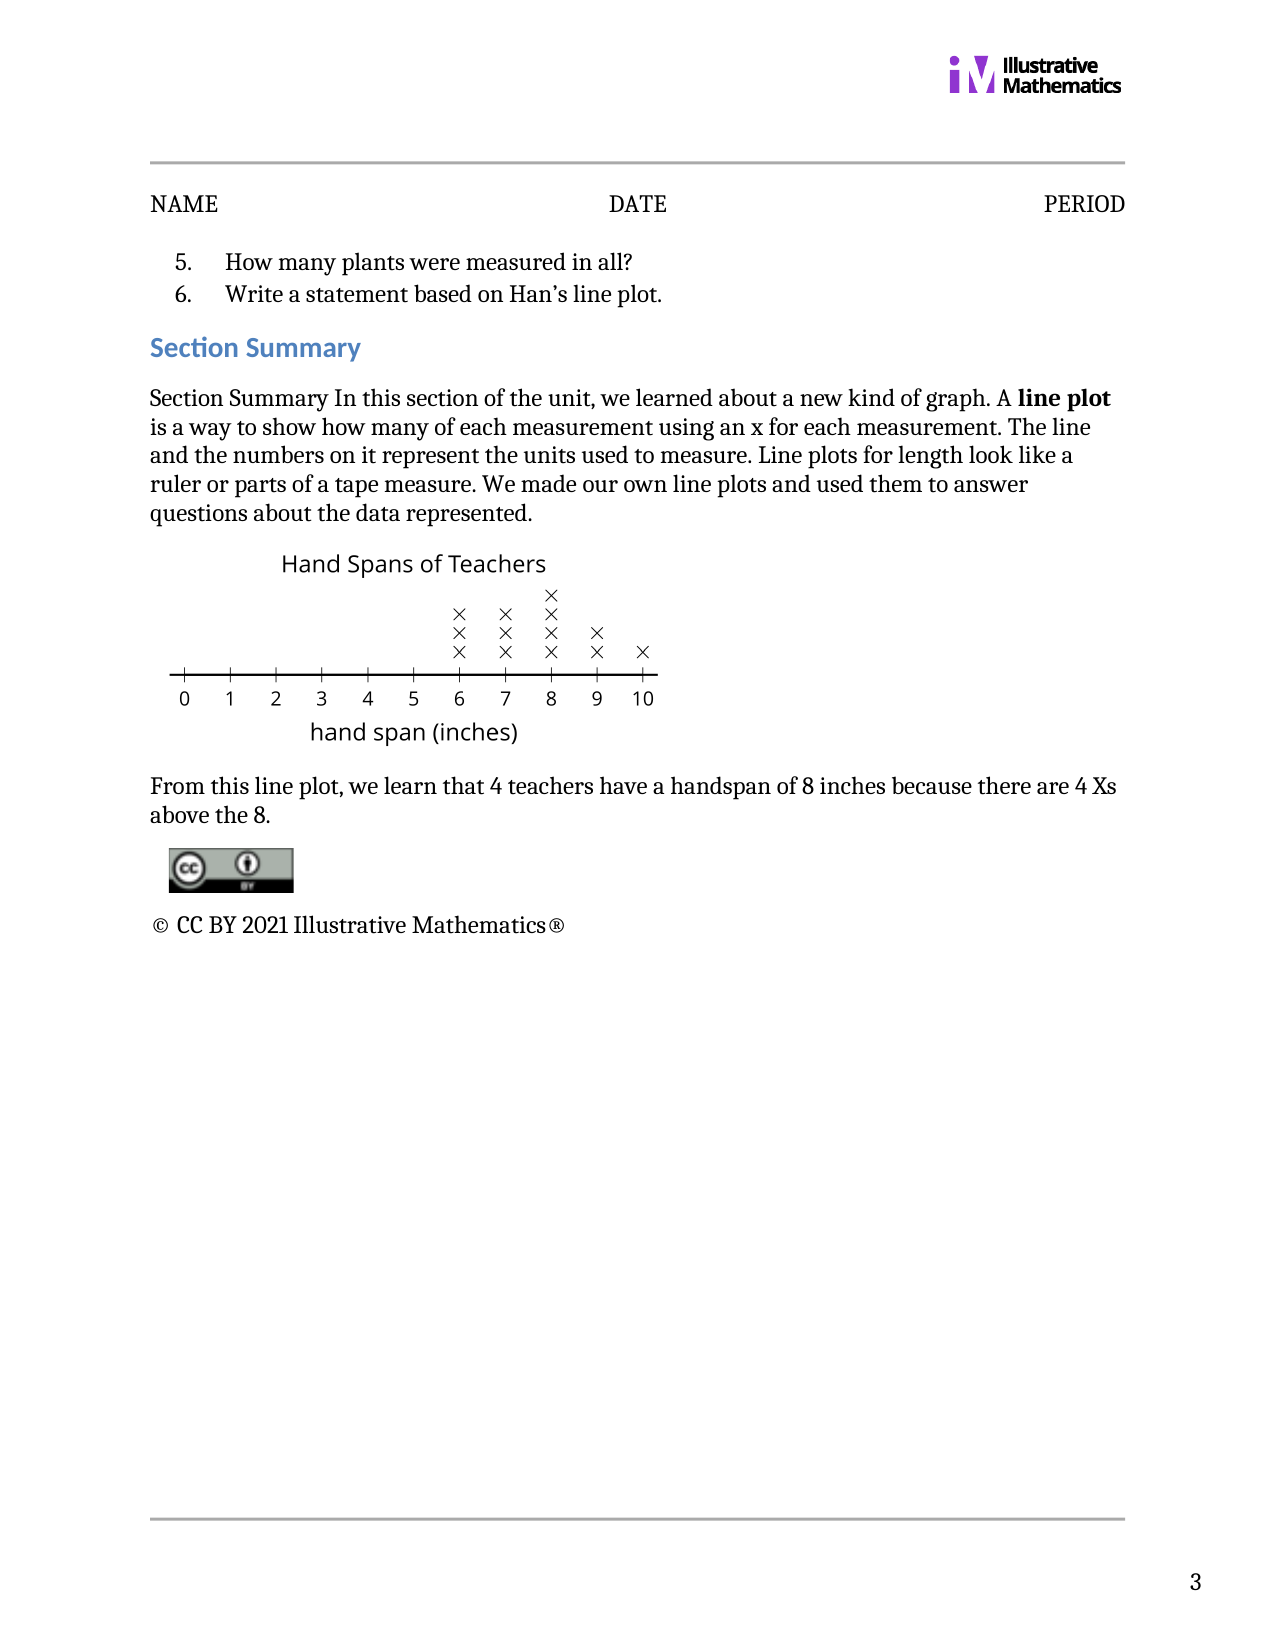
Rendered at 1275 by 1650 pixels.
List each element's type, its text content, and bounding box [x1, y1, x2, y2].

list How many plants were measured in all? [175, 247, 1125, 276]
text © CC BY 2021 Illustrative Mathematics® [150, 911, 1125, 940]
picture [949, 55, 1121, 93]
subtitle Section Summary [150, 329, 1125, 365]
text Section Summary In this section of the unit, we learned about a new kind of graph. A line plot is a way to show how many of each measurement using an x for each measurement. The line and the numbers on it represent the units used to measure. Line plots for length look like a ruler or parts of a tape measure. We made our own line plots and used them to answer questions about the data represented. [150, 384, 1125, 528]
list Write a statement based on Han’s line plot. [175, 280, 1125, 309]
picture [168, 848, 294, 893]
picture [168, 546, 662, 754]
text From this line plot, we learn that 4 teachers have a handspan of 8 inches because there are 4 Xs above the 8. [150, 772, 1125, 830]
